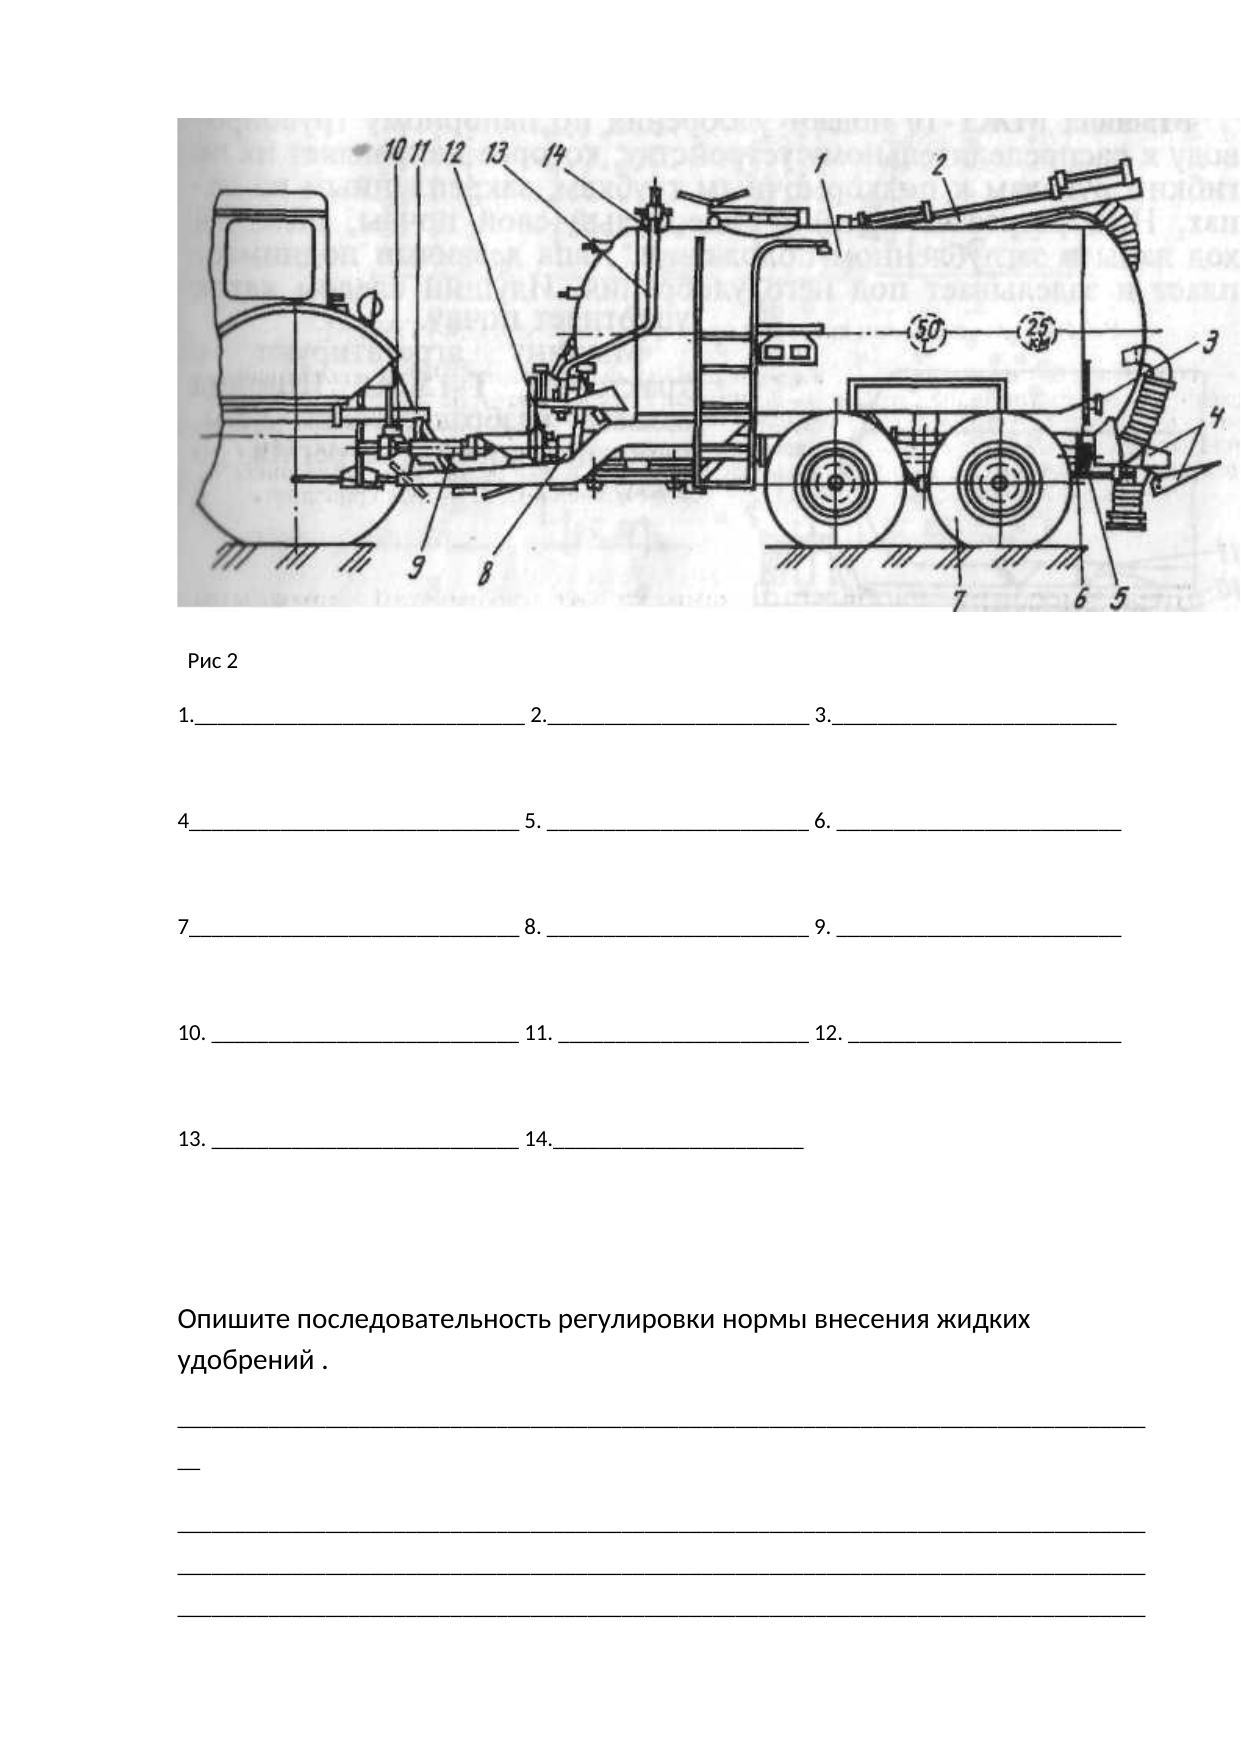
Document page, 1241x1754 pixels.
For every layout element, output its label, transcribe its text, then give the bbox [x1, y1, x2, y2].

text 10. ___________________________ 11. ______________________ 12. ________________________ [177, 1018, 1152, 1046]
text 4_____________________________ 5. _______________________ 6. _________________________ [177, 806, 1152, 834]
text 13. ___________________________ 14.______________________ [177, 1124, 1152, 1152]
text 7_____________________________ 8. _______________________ 9. _________________________ [177, 912, 1152, 940]
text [177, 1508, 1152, 1620]
text _______________________________________________________________________________________ [177, 1403, 1152, 1473]
text 1._____________________________ 2._______________________ 3._________________________ [177, 700, 1152, 728]
picture [177, 118, 1241, 612]
text Рис 2 [177, 647, 1152, 675]
text Опишите последовательность регулировки нормы внесения жидких удобрений . [177, 1300, 1152, 1377]
